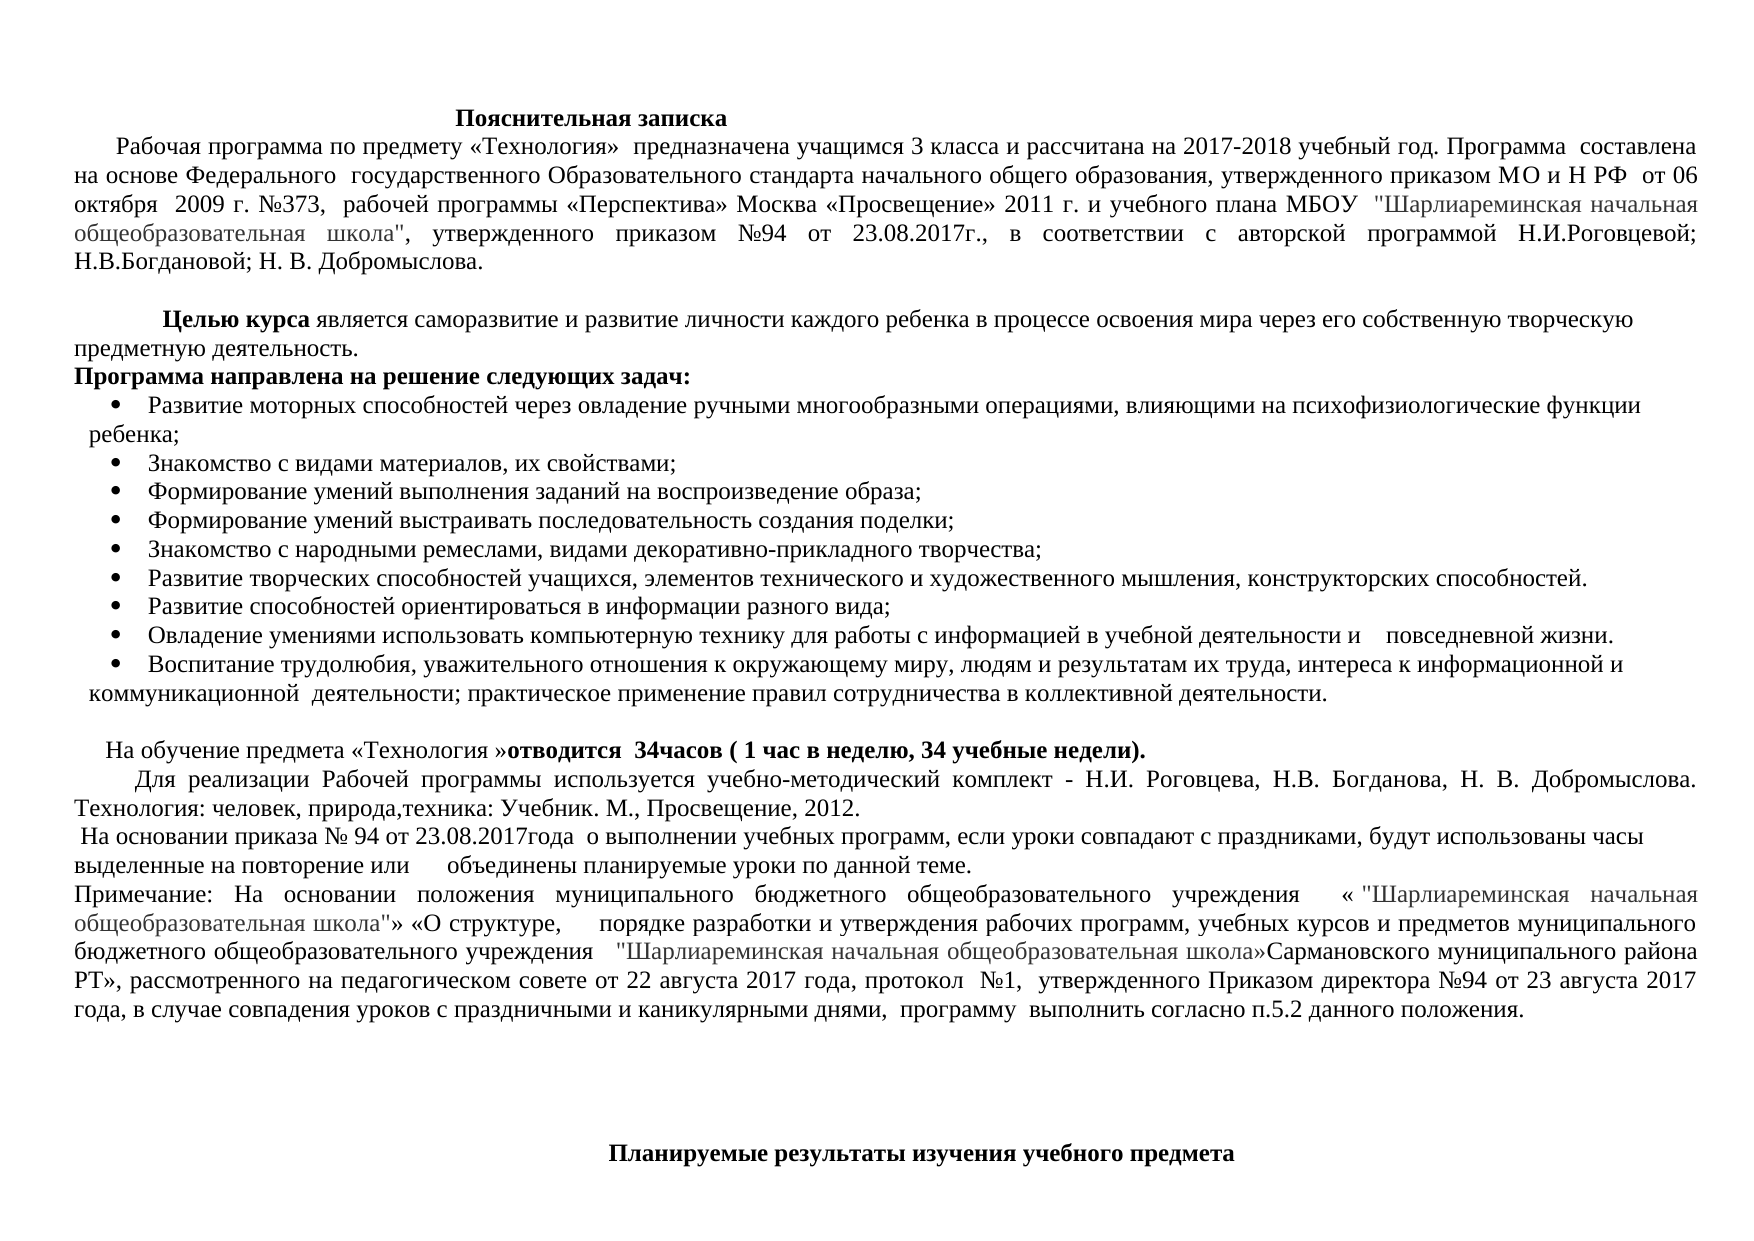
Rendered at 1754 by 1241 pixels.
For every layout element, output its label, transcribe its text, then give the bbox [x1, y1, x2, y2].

list Развитие моторных способностей через овладение ручными многообразными операциями, влияющими на психофизиологические функции ребенка; [89, 390, 1698, 448]
text Программа направлена на решение следующих задач: [74, 361, 1698, 390]
text Пояснительная записка [74, 103, 1698, 131]
list Развитие творческих способностей учащихся, элементов технического и художественного мышления, конструкторских способностей. [89, 563, 1698, 591]
text Рабочая программа по предмету «Технология» предназначена учащимся 3 класса и рассчитана на 2017-2018 учебный год. Программа составлена на основе Федерального государственного Образовательного стандарта начального общего образования, утвержденного приказом МO и Н РФ от 06 октября 2009 г. №373, рабочей программы «Перспектива» Москва «Просвещение» 2011 г. и учебного плана МБОУ "Шарлиареминская начальная общеобразовательная школа", утвержденного приказом №94 от 23.08.2017г., в соответствии с авторской программой Н.И.Роговцевой; Н.В.Богдановой; Н. В. Добромыслова. [74, 131, 1698, 275]
list Знакомство с народными ремеслами, видами декоративно-прикладного творчества; [89, 534, 1698, 563]
list Формирование умений выстраивать последовательность создания поделки; [89, 505, 1698, 534]
list Развитие способностей ориентироваться в информации разного вида; [89, 591, 1698, 620]
text Для реализации Рабочей программы используется учебно-методический комплект - Н.И. Роговцева, Н.В. Богданова, Н. В. Добромыслова. Технология: человек, природа,техника: Учебник. М., Просвещение, 2012. [74, 764, 1698, 821]
text Планируемые результаты изучения учебного предмета [74, 1138, 1698, 1166]
list Овладение умениями использовать компьютерную технику для работы с информацией в учебной деятельности и повседневной жизни. [89, 620, 1698, 649]
text Примечание: На основании положения муниципального бюджетного общеобразовательного учреждения « "Шарлиареминская начальная общеобразовательная школа"» «О структуре, порядке разработки и утверждения рабочих программ, учебных курсов и предметов муниципального бюджетного общеобразовательного учреждения "Шарлиареминская начальная общеобразовательная школа»Сармановского муниципального района РТ», рассмотренного на педагогическом совете от 22 августа 2017 года, протокол №1, утвержденного Приказом директора №94 от 23 августа 2017 года, в случае совпадения уроков с праздничными и каникулярными днями, программу выполнить согласно п.5.2 данного положения. [74, 879, 1698, 1023]
text На обучение предмета «Технология »отводится 34часов ( 1 час в неделю, 34 учебные недели). [74, 735, 1698, 764]
text На основании приказа № 94 от 23.08.2017года о выполнении учебных программ, если уроки совпадают с праздниками, будут использованы часы выделенные на повторение или объединены планируемые уроки по данной теме. [74, 821, 1698, 879]
list Формирование умений выполнения заданий на воспроизведение образа; [89, 476, 1698, 505]
text Целью курса является саморазвитие и развитие личности каждого ребенка в процессе освоения мира через его собственную творческую предметную деятельность. [74, 304, 1698, 361]
list Знакомство с видами материалов, их свойствами; [89, 448, 1698, 476]
list Воспитание трудолюбия, уважительного отношения к окружающему миру, людям и результатам их труда, интереса к информационной и коммуникационной деятельности; практическое применение правил сотрудничества в коллективной деятельности. [89, 649, 1698, 706]
